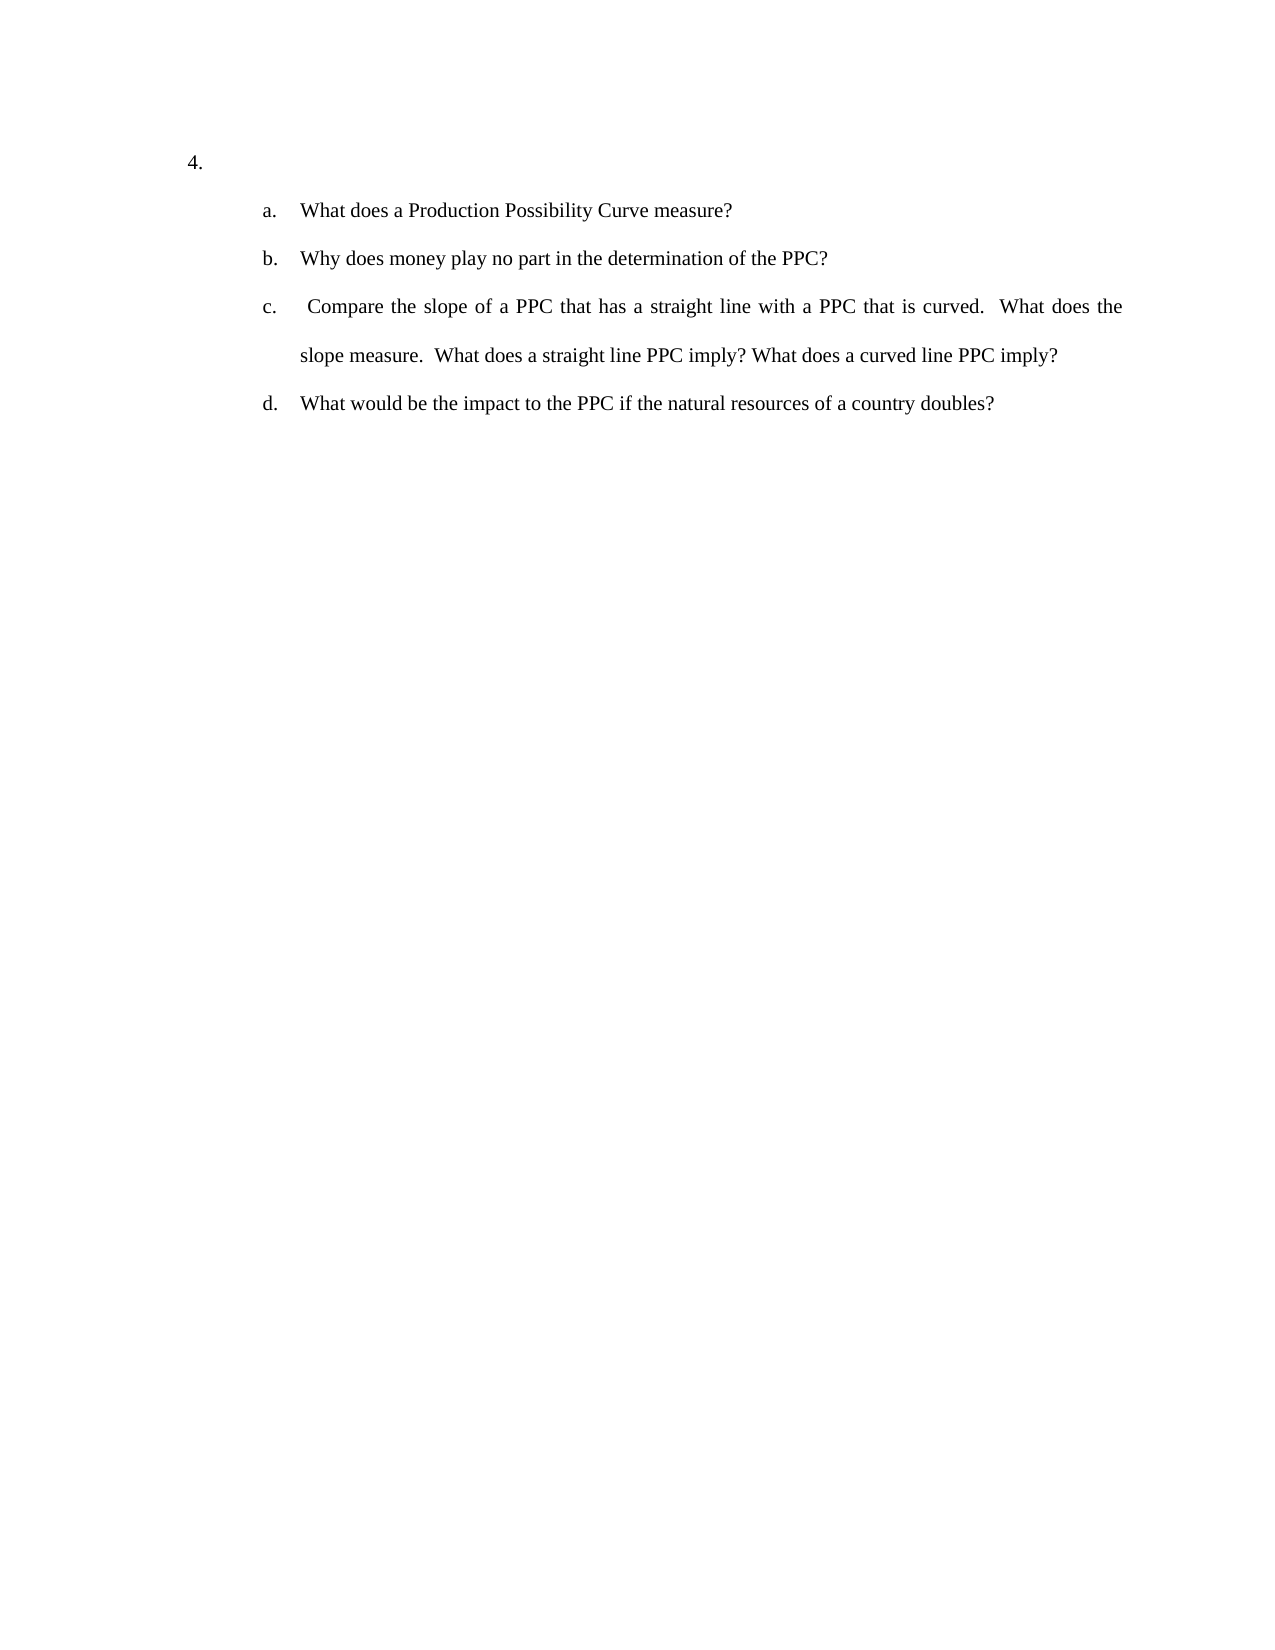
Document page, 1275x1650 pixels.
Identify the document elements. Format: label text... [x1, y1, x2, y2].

list Compare the slope of a PPC that has a straight line with a PPC that is curved. What does the slope measure. What does a straight line PPC imply? What does a curved line PPC imply? [262, 294, 1125, 367]
list What does a Production Possibility Curve measure? [262, 198, 1125, 222]
list What would be the impact to the PPC if the natural resources of a country doubles? [262, 391, 1125, 415]
list Why does money play no part in the determination of the PPC? [262, 246, 1125, 270]
